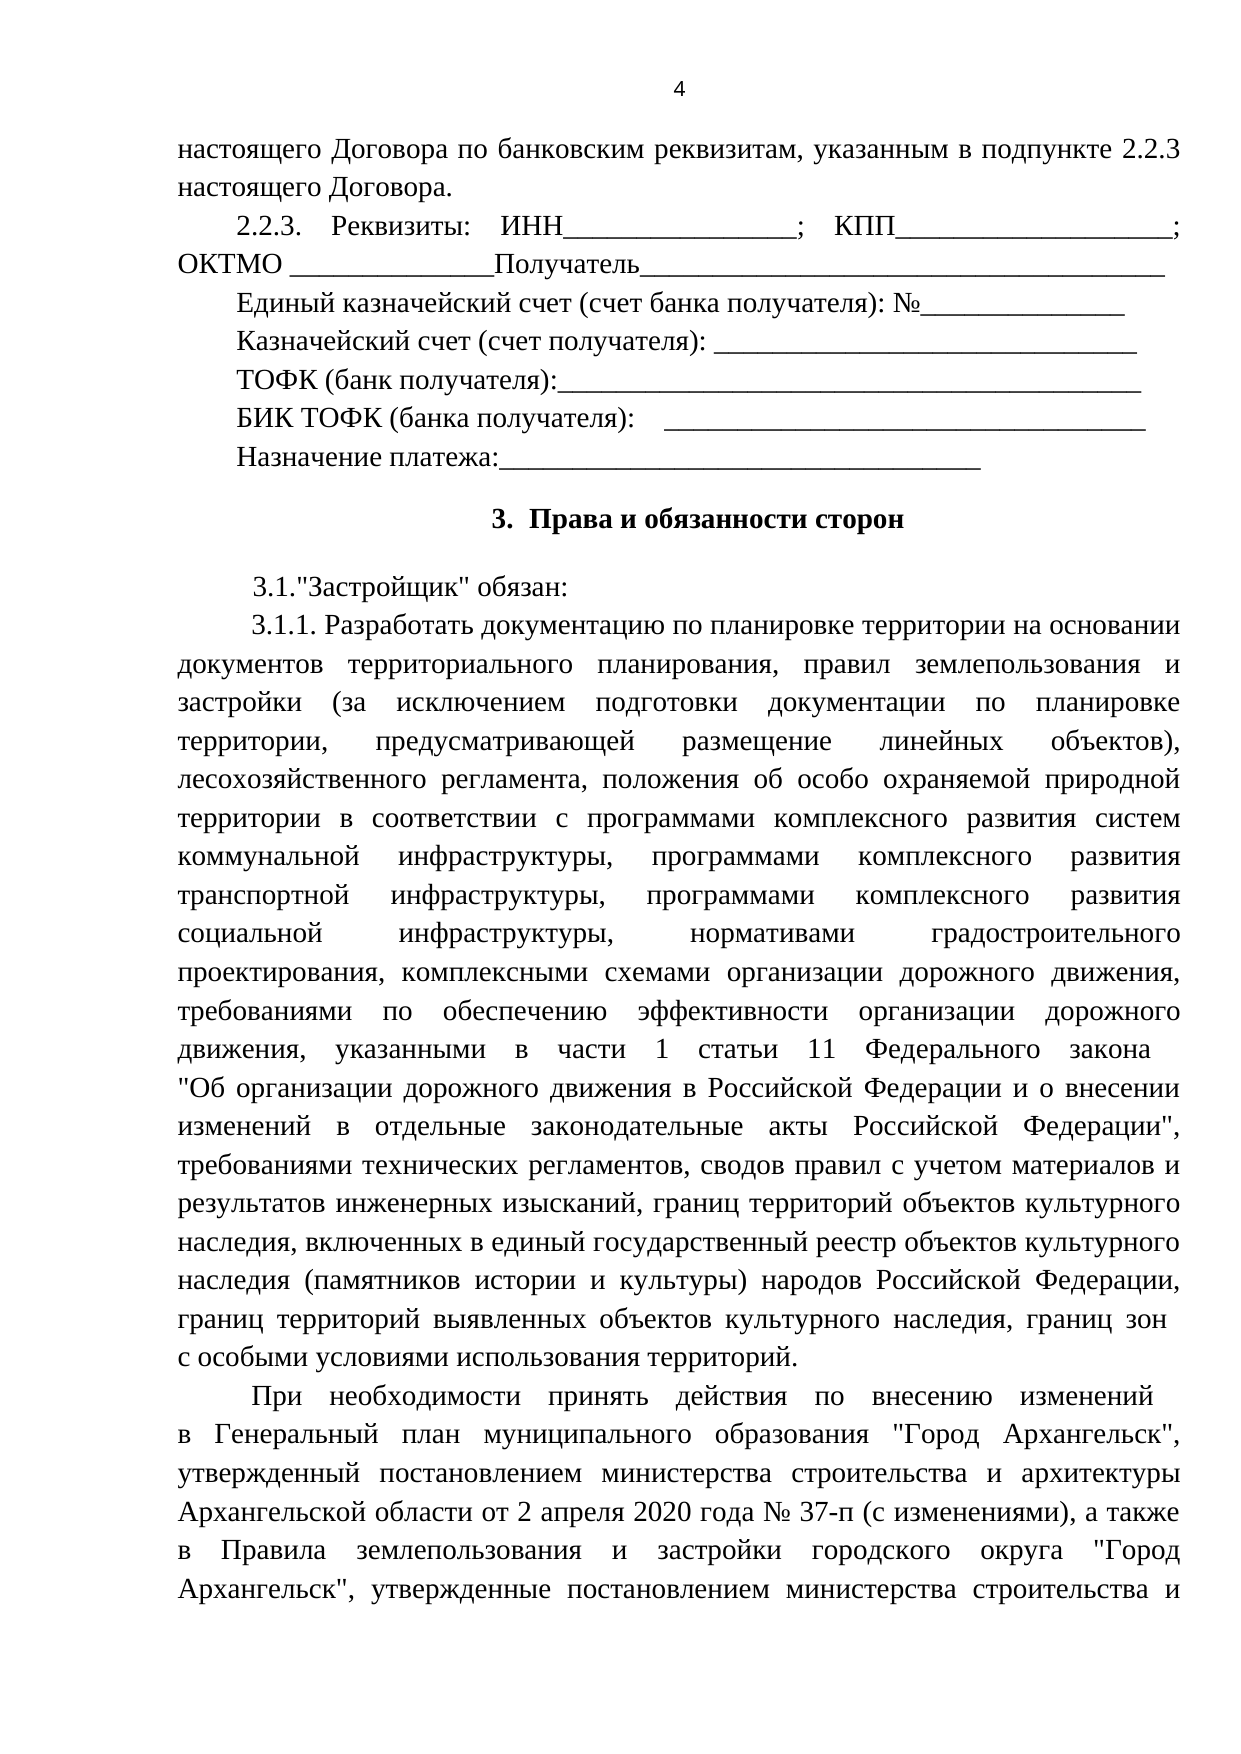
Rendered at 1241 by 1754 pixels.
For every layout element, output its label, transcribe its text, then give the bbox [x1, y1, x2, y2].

text 2.2.3. Реквизиты: ИНН________________; КПП___________________; ОКТМО ______________Получатель____________________________________ [177, 208, 1181, 280]
text ТОФК (банк получателя):________________________________________ [177, 362, 1181, 396]
text 3.1.1. Разработать документацию по планировке территории на основании документов территориального планирования, правил землепользования и застройки (за исключением подготовки документации по планировке территории, предусматривающей размещение линейных объектов), лесохозяйственного регламента, положения об особо охраняемой природной территории в соответствии с программами комплексного развития систем коммунальной инфраструктуры, программами комплексного развития транспортной инфраструктуры, программами комплексного развития социальной инфраструктуры, нормативами градостроительного проектирования, комплексными схемами организации дорожного движения, требованиями по обеспечению эффективности организации дорожного движения, указанными в части 1 статьи 11 Федерального закона "Об организации дорожного движения в Российской Федерации и о внесении изменений в отдельные законодательные акты Российской Федерации", требованиями технических регламентов, сводов правил с учетом материалов и результатов инженерных изысканий, границ территорий объектов культурного наследия, включенных в единый государственный реестр объектов культурного наследия (памятников истории и культуры) народов Российской Федерации, границ территорий выявленных объектов культурного наследия, границ зон с особыми условиями использования территорий. [177, 607, 1181, 1373]
text Назначение платежа:_________________________________ [177, 439, 1181, 473]
text 3.1."Застройщик" обязан: [252, 569, 1181, 602]
text Казначейский счет (счет получателя): _____________________________ [177, 323, 1181, 357]
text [177, 1378, 1181, 1604]
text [177, 131, 1181, 203]
text БИК ТОФК (банка получателя): _________________________________ [177, 401, 1181, 434]
text Единый казначейский счет (счет банка получателя): №______________ [177, 285, 1181, 318]
list Права и обязанности сторон [215, 502, 1181, 535]
